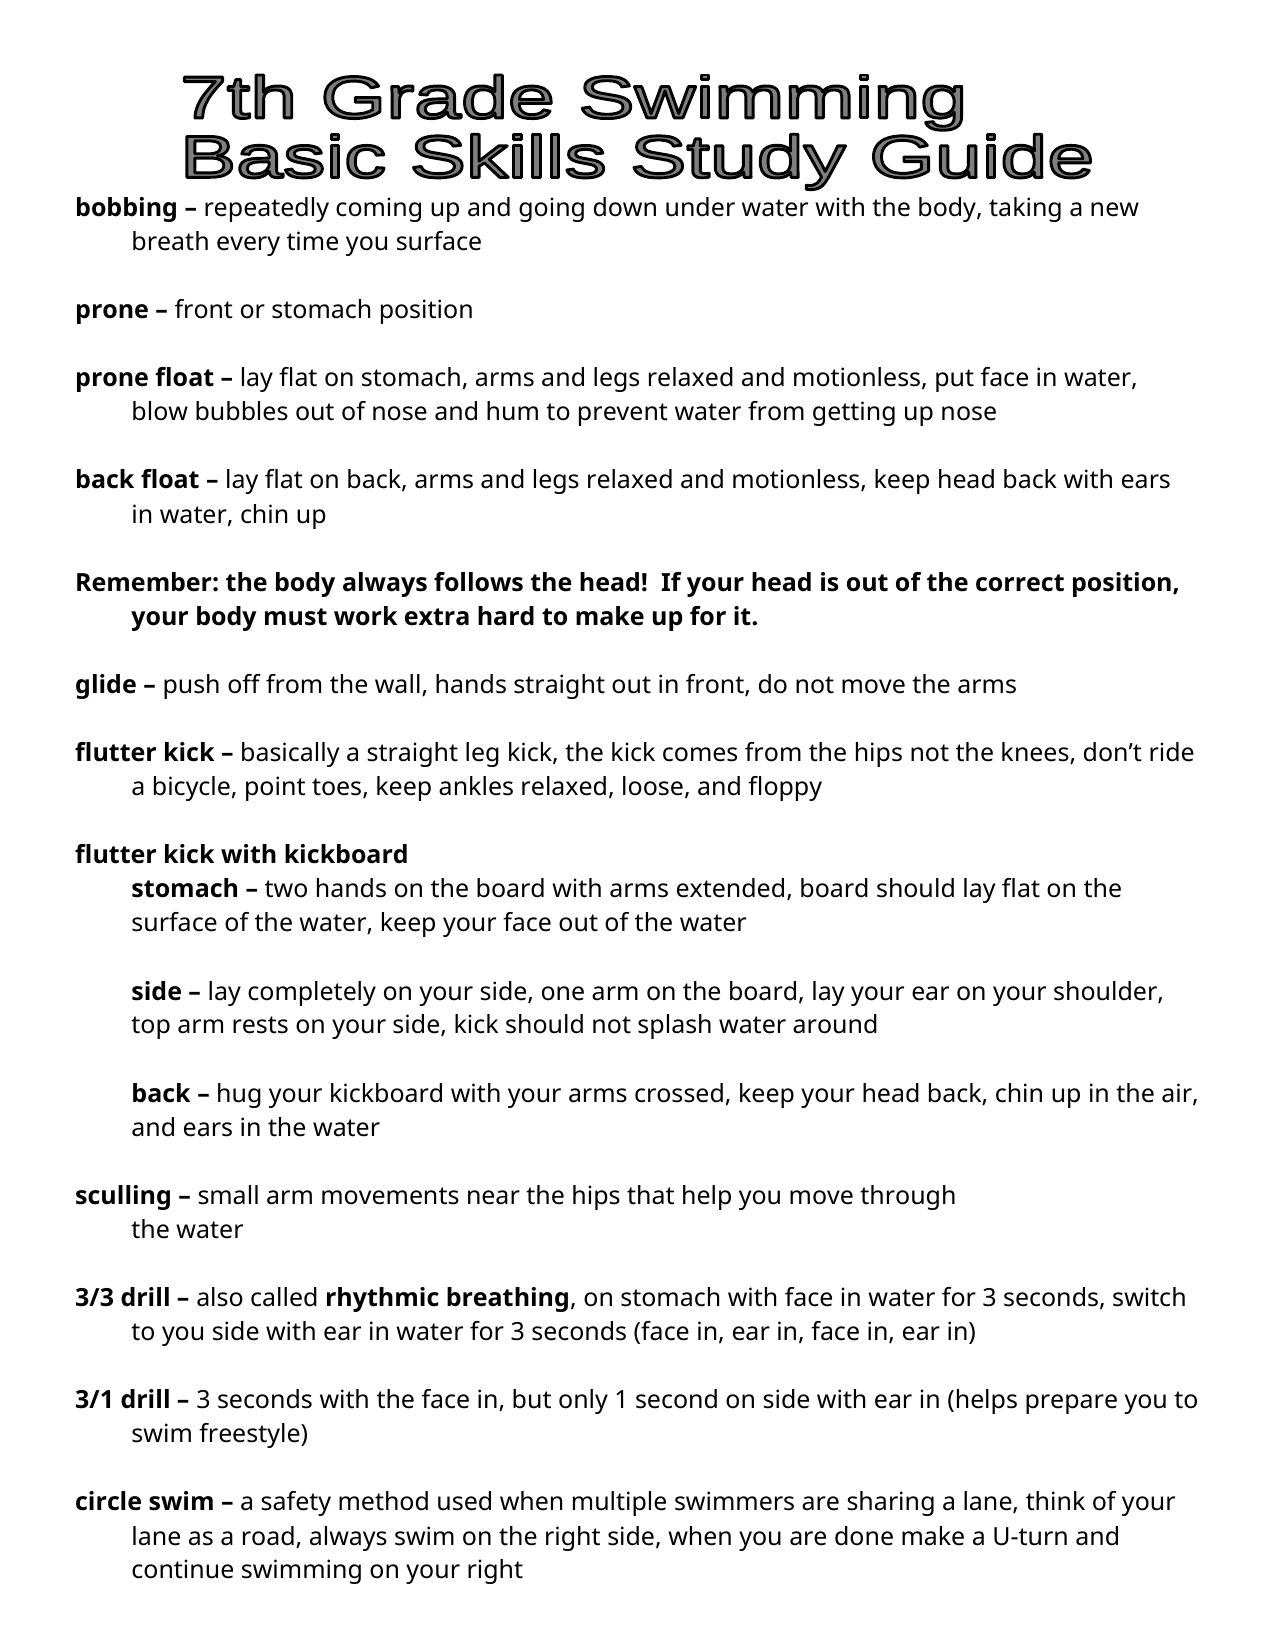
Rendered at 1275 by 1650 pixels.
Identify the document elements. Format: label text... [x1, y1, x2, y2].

text side – lay completely on your side, one arm on the board, lay your ear on your shoulder, top arm rests on your side, kick should not splash water around [75, 973, 1200, 1041]
text flutter kick with kickboard [75, 837, 1200, 871]
text flutter kick – basically a straight leg kick, the kick comes from the hips not the knees, don’t ride a bicycle, point toes, keep ankles relaxed, loose, and floppy [75, 735, 1200, 803]
text circle swim – a safety method used when multiple swimmers are sharing a lane, think of your lane as a road, always swim on the right side, when you are done make a U-turn and continue swimming on your right [75, 1484, 1200, 1586]
text stomach – two hands on the board with arms extended, board should lay flat on the surface of the water, keep your face out of the water [75, 871, 1200, 939]
text the water [75, 1212, 1200, 1246]
text back float – lay flat on back, arms and legs relaxed and motionless, keep head back with ears in water, chin up [75, 462, 1200, 530]
text back – hug your kickboard with your arms crossed, keep your head back, chin up in the air, and ears in the water [75, 1075, 1200, 1143]
text glide – push off from the wall, hands straight out in front, do not move the arms [75, 667, 1200, 701]
text bobbing – repeatedly coming up and going down under water with the body, taking a new breath every time you surface [75, 190, 1200, 258]
text prone – front or stomach position [75, 292, 1200, 326]
text Remember: the body always follows the head! If your head is out of the correct position, your body must work extra hard to make up for it. [75, 564, 1200, 632]
text 3/1 drill – 3 seconds with the face in, but only 1 second on side with ear in (helps prepare you to swim freestyle) [75, 1382, 1200, 1450]
text 3/3 drill – also called rhythmic breathing, on stomach with face in water for 3 seconds, switch to you side with ear in water for 3 seconds (face in, ear in, face in, ear in) [75, 1280, 1200, 1348]
text prone float – lay flat on stomach, arms and legs relaxed and motionless, put face in water, blow bubbles out of nose and hum to prevent water from getting up nose [75, 360, 1200, 428]
text sculling – small arm movements near the hips that help you move through [75, 1177, 1200, 1212]
